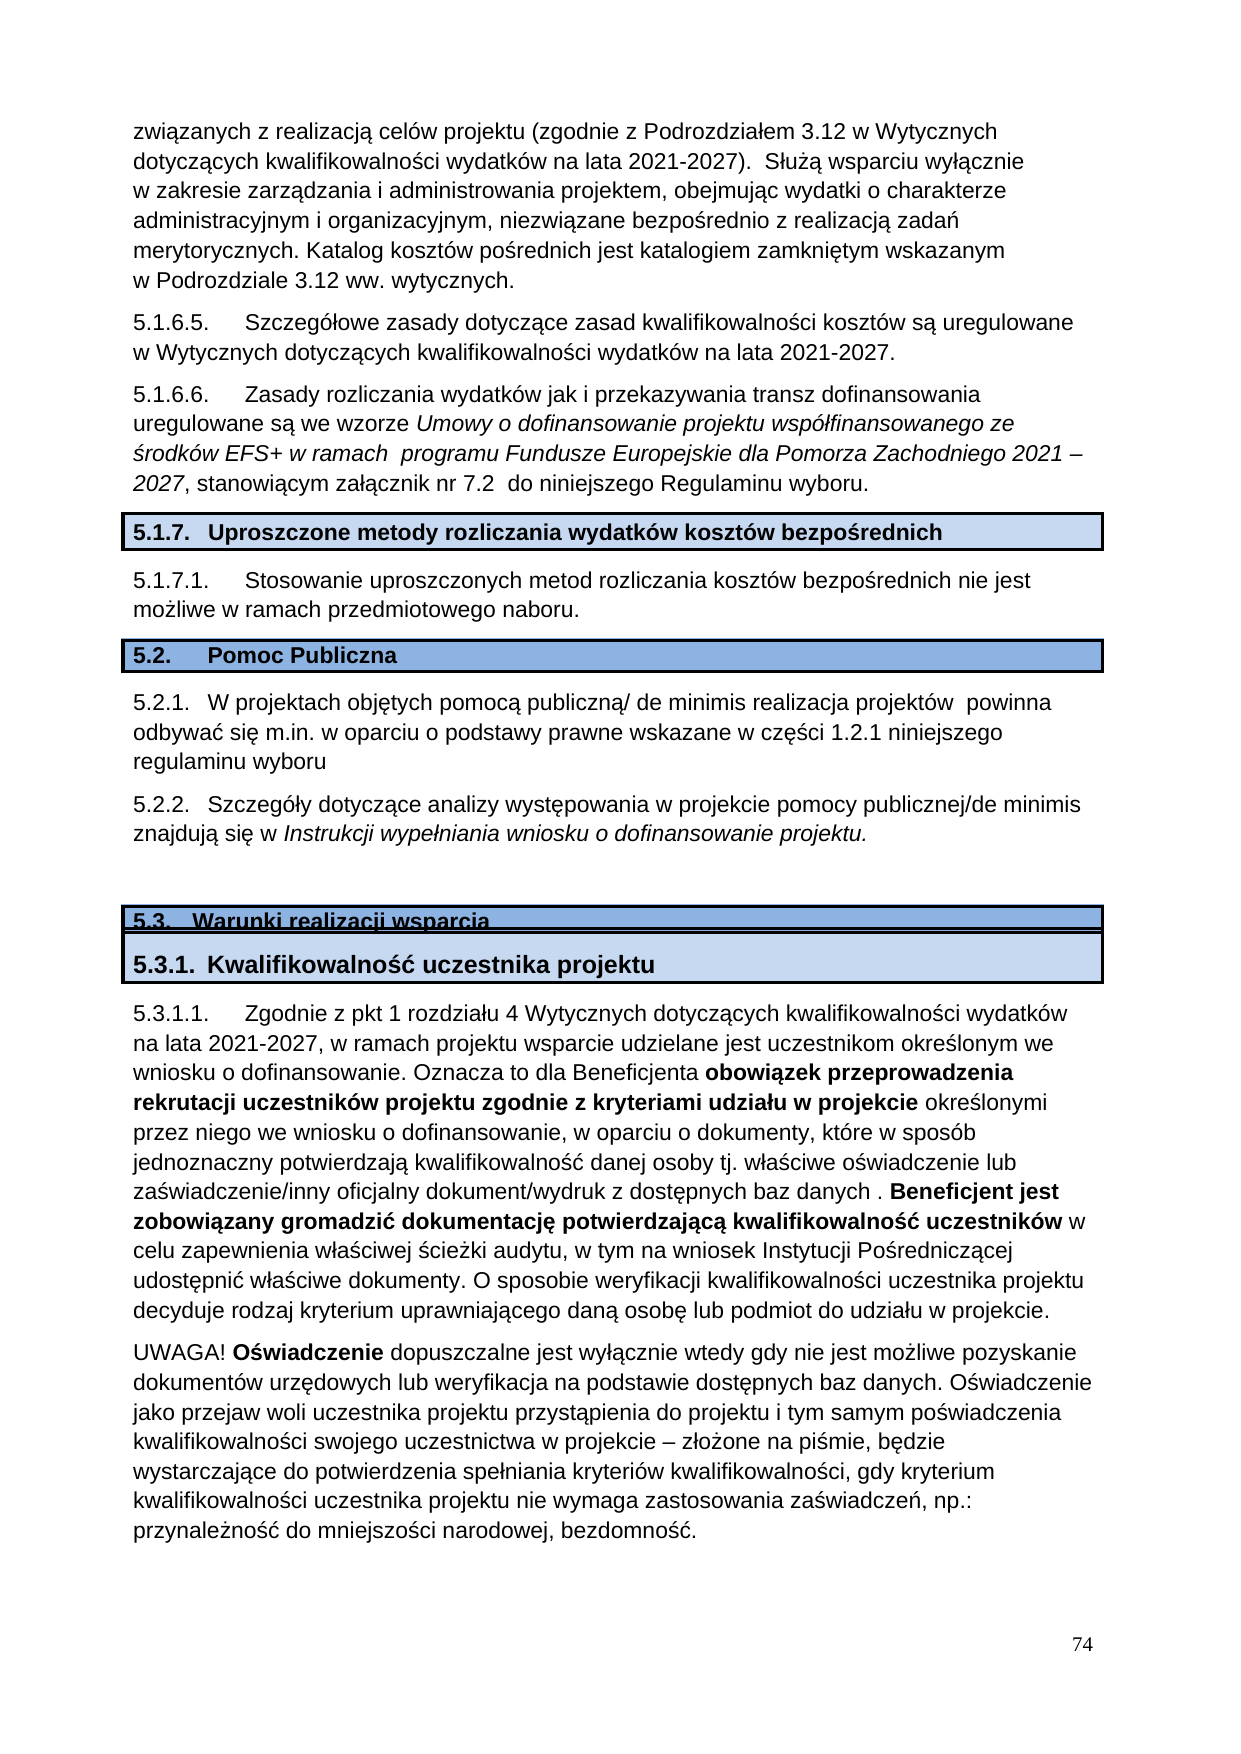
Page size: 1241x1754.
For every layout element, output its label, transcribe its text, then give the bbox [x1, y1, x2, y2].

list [133, 118, 1092, 293]
list Szczegóły dotyczące analizy występowania w projekcie pomocy publicznej/de minimis znajdują się w Instrukcji wypełniania wniosku o dofinansowanie projektu. [133, 791, 1092, 847]
text UWAGA! Oświadczenie dopuszczalne jest wyłącznie wtedy gdy nie jest możliwe pozyskanie dokumentów urzędowych lub weryfikacja na podstawie dostępnych baz danych. Oświadczenie jako przejaw woli uczestnika projektu przystąpienia do projektu i tym samym poświadczenia kwalifikowalności swojego uczestnictwa w projekcie – złożone na piśmie, będzie wystarczające do potwierdzenia spełniania kryteriów kwalifikowalności, gdy kryterium kwalifikowalności uczestnika projektu nie wymaga zastosowania zaświadczeń, np.: przynależność do mniejszości narodowej, bezdomność. [133, 1339, 1092, 1543]
text Uproszczone metody rozliczania wydatków kosztów bezpośrednich [125, 515, 1101, 548]
list Zasady rozliczania wydatków jak i przekazywania transz dofinansowania uregulowane są we wzorze Umowy o dofinansowanie projektu współfinansowanego ze środków EFS+ w ramach programu Fundusze Europejskie dla Pomorza Zachodniego 2021 – 2027, stanowiącym załącznik nr 7.2 do niniejszego Regulaminu wyboru. [133, 381, 1092, 496]
list Szczegółowe zasady dotyczące zasad kwalifikowalności kosztów są uregulowane w Wytycznych dotyczących kwalifikowalności wydatków na lata 2021-2027. [133, 309, 1092, 365]
text Kwalifikowalność uczestnika projektu [125, 943, 1101, 981]
subtitle Warunki realizacji wsparcia [125, 908, 1101, 927]
list Zgodnie z pkt 1 rozdziału 4 Wytycznych dotyczących kwalifikowalności wydatków na lata 2021-2027, w ramach projektu wsparcie udzielane jest uczestnikom określonym we wniosku o dofinansowanie. Oznacza to dla Beneficjenta obowiązek przeprowadzenia rekrutacji uczestników projektu zgodnie z kryteriami udziału w projekcie określonymi przez niego we wniosku o dofinansowanie, w oparciu o dokumenty, które w sposób jednoznaczny potwierdzają kwalifikowalność danej osoby tj. właściwe oświadczenie lub zaświadczenie/inny oficjalny dokument/wydruk z dostępnych baz danych . Beneficjent jest zobowiązany gromadzić dokumentację potwierdzającą kwalifikowalność uczestników w celu zapewnienia właściwej ścieżki audytu, w tym na wniosek Instytucji Pośredniczącej udostępnić właściwe dokumenty. O sposobie weryfikacji kwalifikowalności uczestnika projektu decyduje rodzaj kryterium uprawniającego daną osobę lub podmiot do udziału w projekcie. [133, 1000, 1092, 1323]
list W projektach objętych pomocą publiczną/ de minimis realizacja projektów powinna odbywać się m.in. w oparciu o podstawy prawne wskazane w części 1.2.1 niniejszego regulaminu wyboru [133, 689, 1092, 775]
list Stosowanie uproszczonych metod rozliczania kosztów bezpośrednich nie jest możliwe w ramach przedmiotowego naboru. [133, 567, 1092, 623]
subtitle Pomoc Publiczna [125, 642, 1101, 670]
